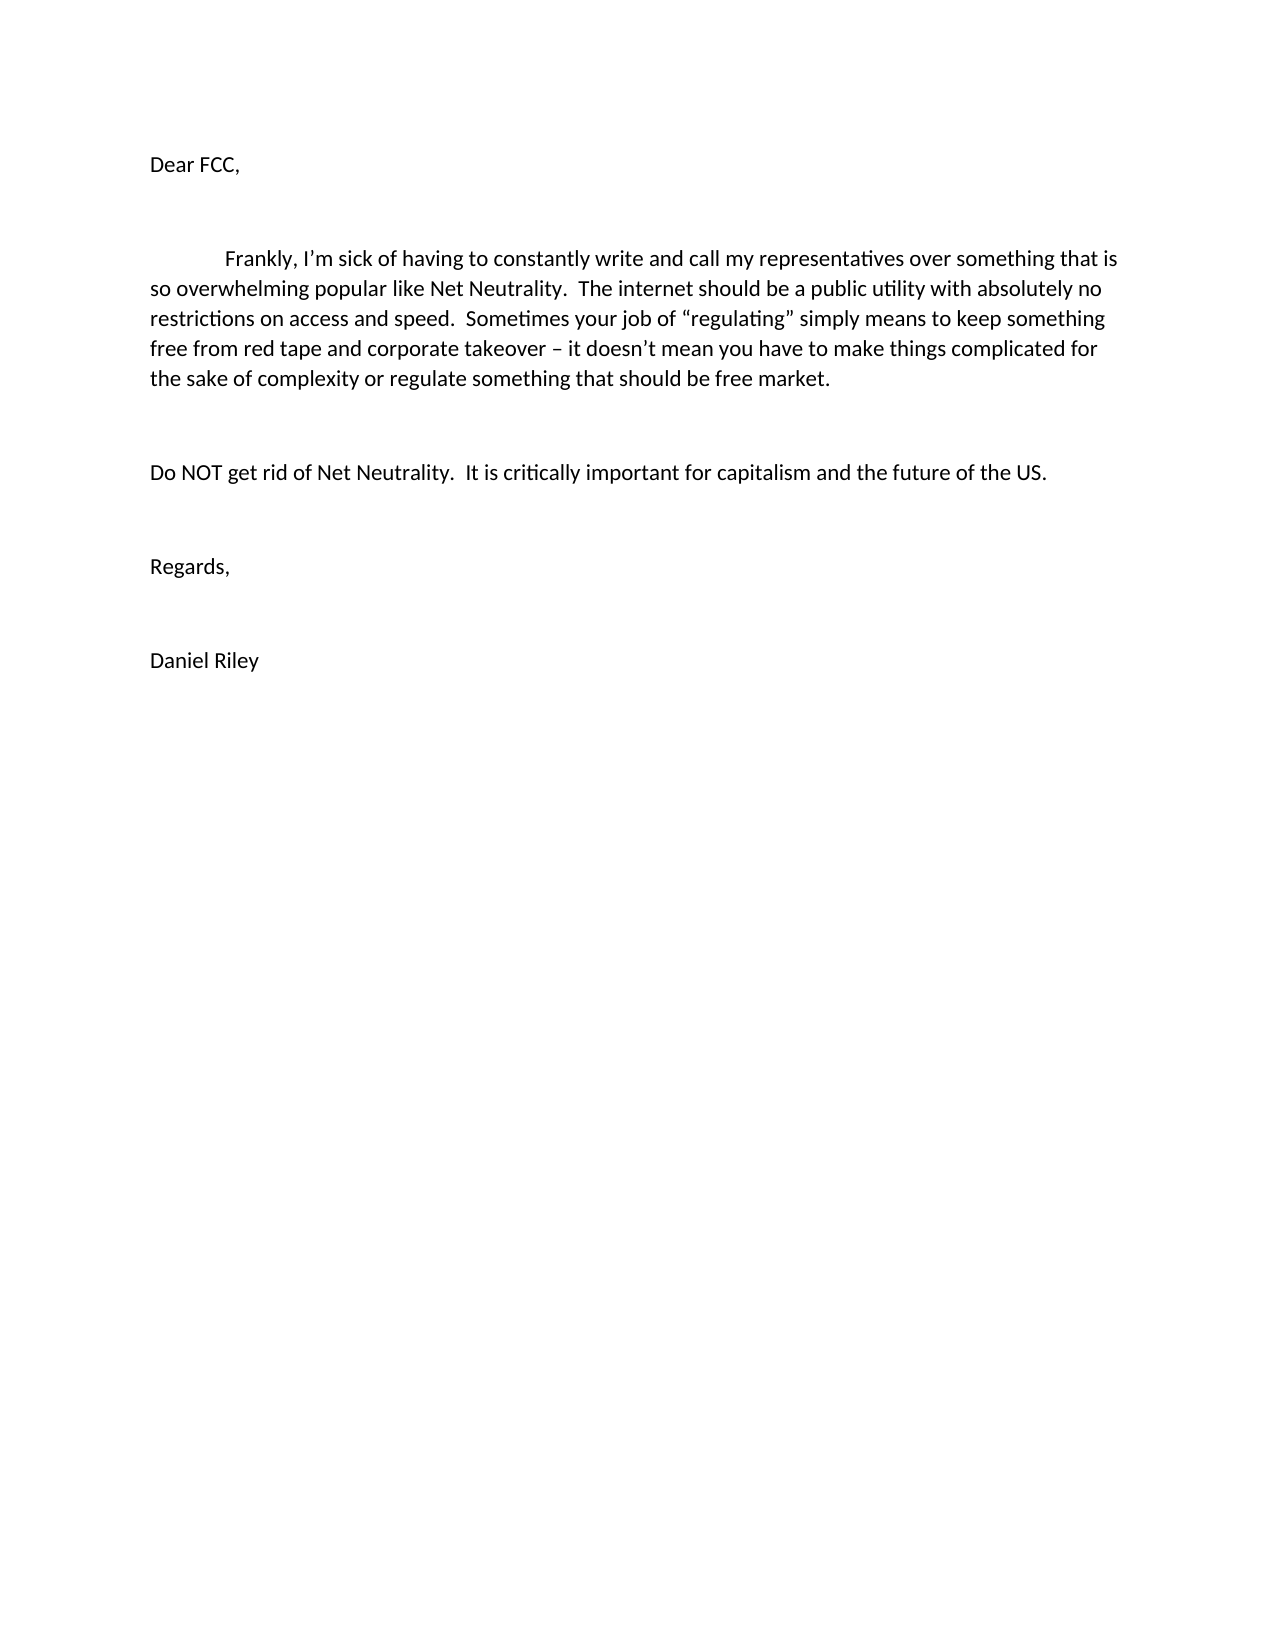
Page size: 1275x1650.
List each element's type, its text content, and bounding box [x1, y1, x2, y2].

text Daniel Riley [150, 646, 1125, 674]
text Frankly, I’m sick of having to constantly write and call my representatives over something that is so overwhelming popular like Net Neutrality. The internet should be a public utility with absolutely no restrictions on access and speed. Sometimes your job of “regulating” simply means to keep something free from red tape and corporate takeover – it doesn’t mean you have to make things complicated for the sake of complexity or regulate something that should be free market. [150, 244, 1125, 393]
text Dear FCC, [150, 150, 1125, 178]
text Do NOT get rid of Net Neutrality. It is critically important for capitalism and the future of the US. [150, 458, 1125, 486]
text Regards, [150, 552, 1125, 580]
